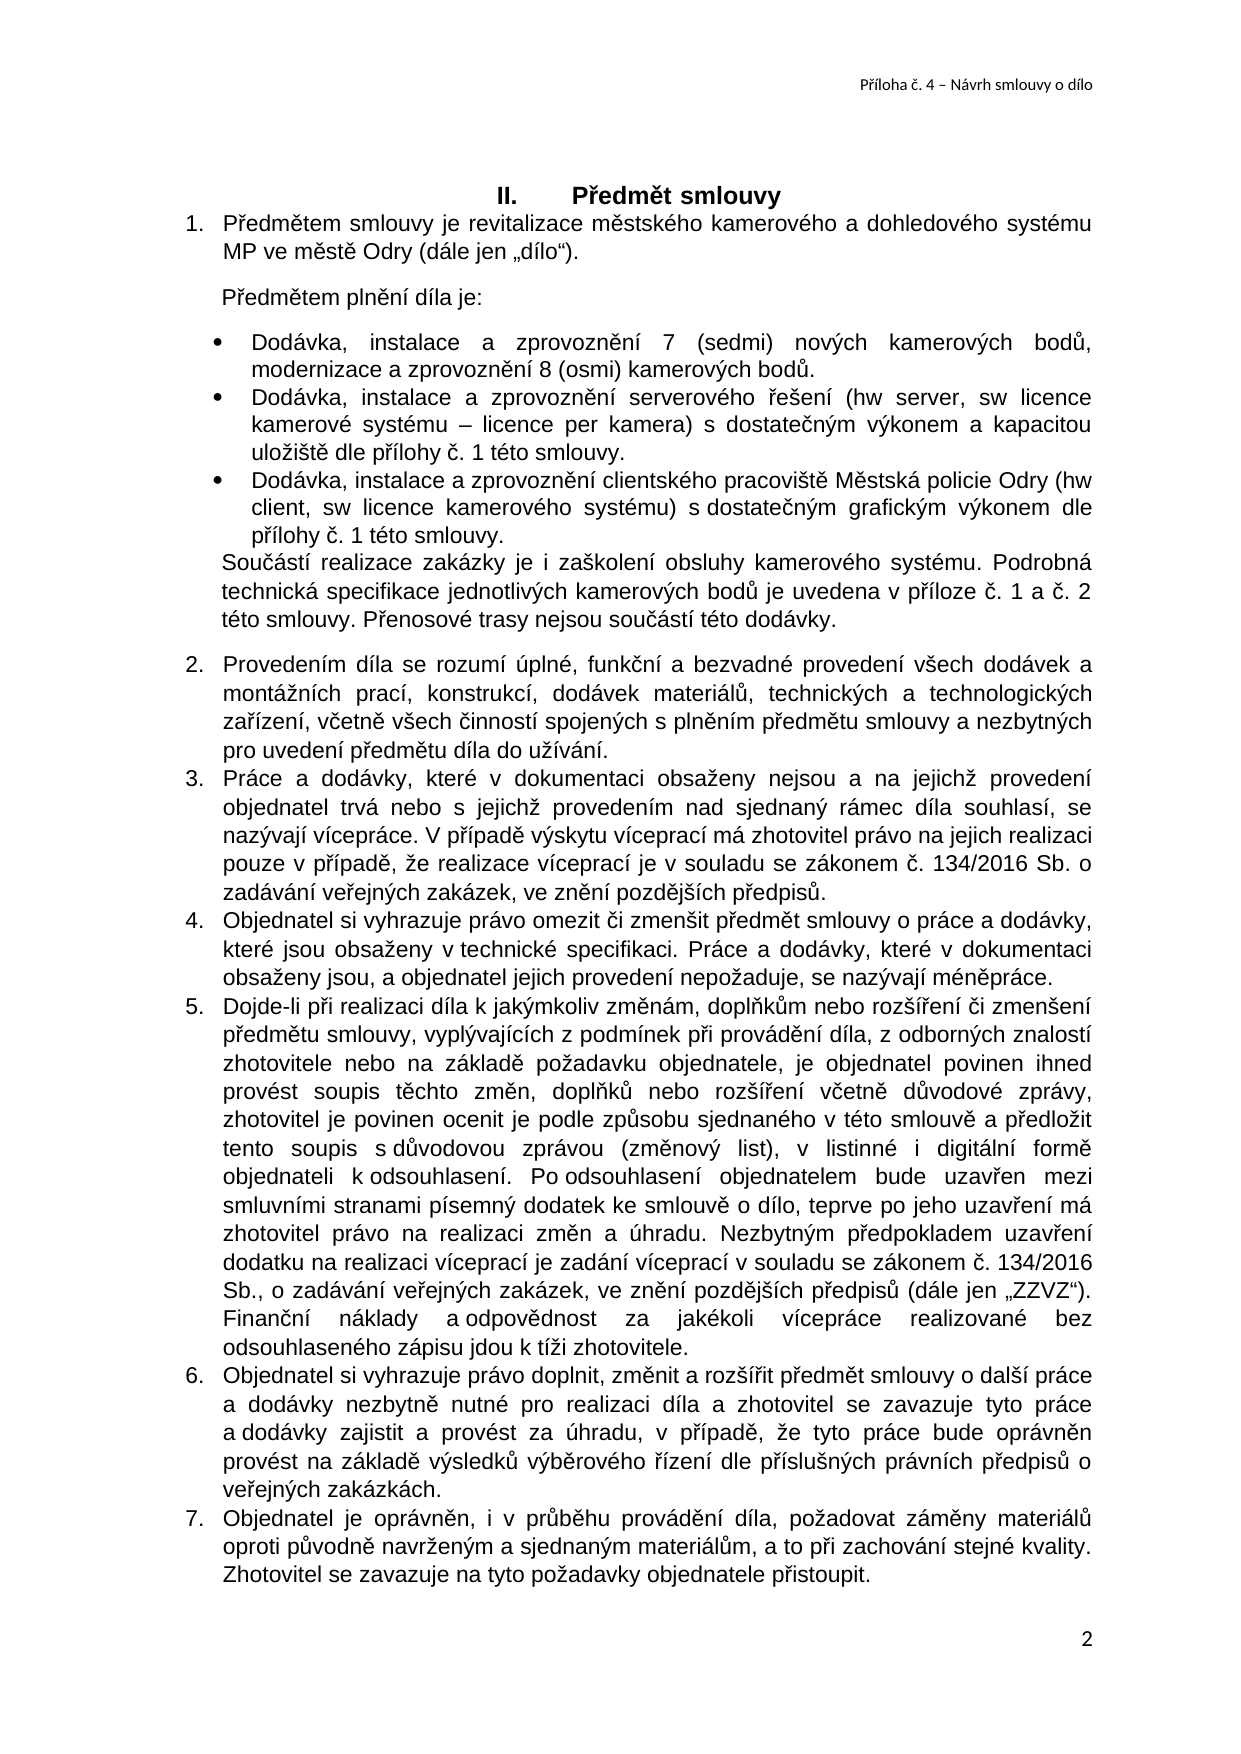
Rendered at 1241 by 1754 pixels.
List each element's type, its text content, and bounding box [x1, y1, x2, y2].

list Dodávka, instalace a zprovoznění serverového řešení (hw server, sw licence kamerové systému – licence per kamera) s dostatečným výkonem a kapacitou uložiště dle přílohy č. 1 této smlouvy. [213, 384, 1093, 465]
list Objednatel si vyhrazuje právo omezit či zmenšit předmět smlouvy o práce a dodávky, které jsou obsaženy v technické specifikaci. Práce a dodávky, které v dokumentaci obsaženy jsou, a objednatel jejich provedení nepožaduje, se nazývají méněpráce. [185, 907, 1093, 991]
list Předmět smlouvy [185, 181, 1093, 210]
text Součástí realizace zakázky je i zaškolení obsluhy kamerového systému. Podrobná technická specifikace jednotlivých kamerových bodů je uvedena v příloze č. 1 a č. 2 této smlouvy. Přenosové trasy nejsou součástí této dodávky. [221, 549, 1093, 633]
list Provedením díla se rozumí úplné, funkční a bezvadné provedení všech dodávek a montážních prací, konstrukcí, dodávek materiálů, technických a technologických zařízení, včetně všech činností spojených s plněním předmětu smlouvy a nezbytných pro uvedení předmětu díla do užívání. [185, 651, 1093, 763]
list Dodávka, instalace a zprovoznění clientského pracoviště Městská policie Odry (hw client, sw licence kamerového systému) s dostatečným grafickým výkonem dle přílohy č. 1 této smlouvy. [213, 467, 1093, 548]
list Dojde-li při realizaci díla k jakýmkoliv změnám, doplňkům nebo rozšíření či zmenšení předmětu smlouvy, vyplývajících z podmínek při provádění díla, z odborných znalostí zhotovitele nebo na základě požadavku objednatele, je objednatel povinen ihned provést soupis těchto změn, doplňků nebo rozšíření včetně důvodové zprávy, zhotovitel je povinen ocenit je podle způsobu sjednaného v této smlouvě a předložit tento soupis s důvodovou zprávou (změnový list), v listinné i digitální formě objednateli k odsouhlasení. Po odsouhlasení objednatelem bude uzavřen mezi smluvními stranami písemný dodatek ke smlouvě o dílo, teprve po jeho uzavření má zhotovitel právo na realizaci změn a úhradu. Nezbytným předpokladem uzavření dodatku na realizaci víceprací je zadání víceprací v souladu se zákonem č. 134/2016 Sb., o zadávání veřejných zakázek, ve znění pozdějších předpisů (dále jen „ZZVZ“). Finanční náklady a odpovědnost za jakékoli vícepráce realizované bez odsouhlaseného zápisu jdou k tíži zhotovitele. [185, 993, 1093, 1360]
list Objednatel si vyhrazuje právo doplnit, změnit a rozšířit předmět smlouvy o další práce a dodávky nezbytně nutné pro realizaci díla a zhotovitel se zavazuje tyto práce a dodávky zajistit a provést za úhradu, v případě, že tyto práce bude oprávněn provést na základě výsledků výběrového řízení dle příslušných právních předpisů o veřejných zakázkách. [185, 1362, 1093, 1502]
list Dodávka, instalace a zprovoznění 7 (sedmi) nových kamerových bodů, modernizace a zprovoznění 8 (osmi) kamerových bodů. [213, 328, 1093, 382]
list Objednatel je oprávněn, i v průběhu provádění díla, požadovat záměny materiálů oproti původně navrženým a sjednaným materiálům, a to při zachování stejné kvality. Zhotovitel se zavazuje na tyto požadavky objednatele přistoupit. [185, 1504, 1093, 1588]
text Předmětem plnění díla je: [148, 283, 1093, 310]
list Předmětem smlouvy je revitalizace městského kamerového a dohledového systému MP ve městě Odry (dále jen „dílo“). [185, 210, 1093, 265]
list Práce a dodávky, které v dokumentaci obsaženy nejsou a na jejichž provedení objednatel trvá nebo s jejichž provedením nad sjednaný rámec díla souhlasí, se nazývají vícepráce. V případě výskytu víceprací má zhotovitel právo na jejich realizaci pouze v případě, že realizace víceprací je v souladu se zákonem č. 134/2016 Sb. o zadávání veřejných zakázek, ve znění pozdějších předpisů. [185, 765, 1093, 905]
